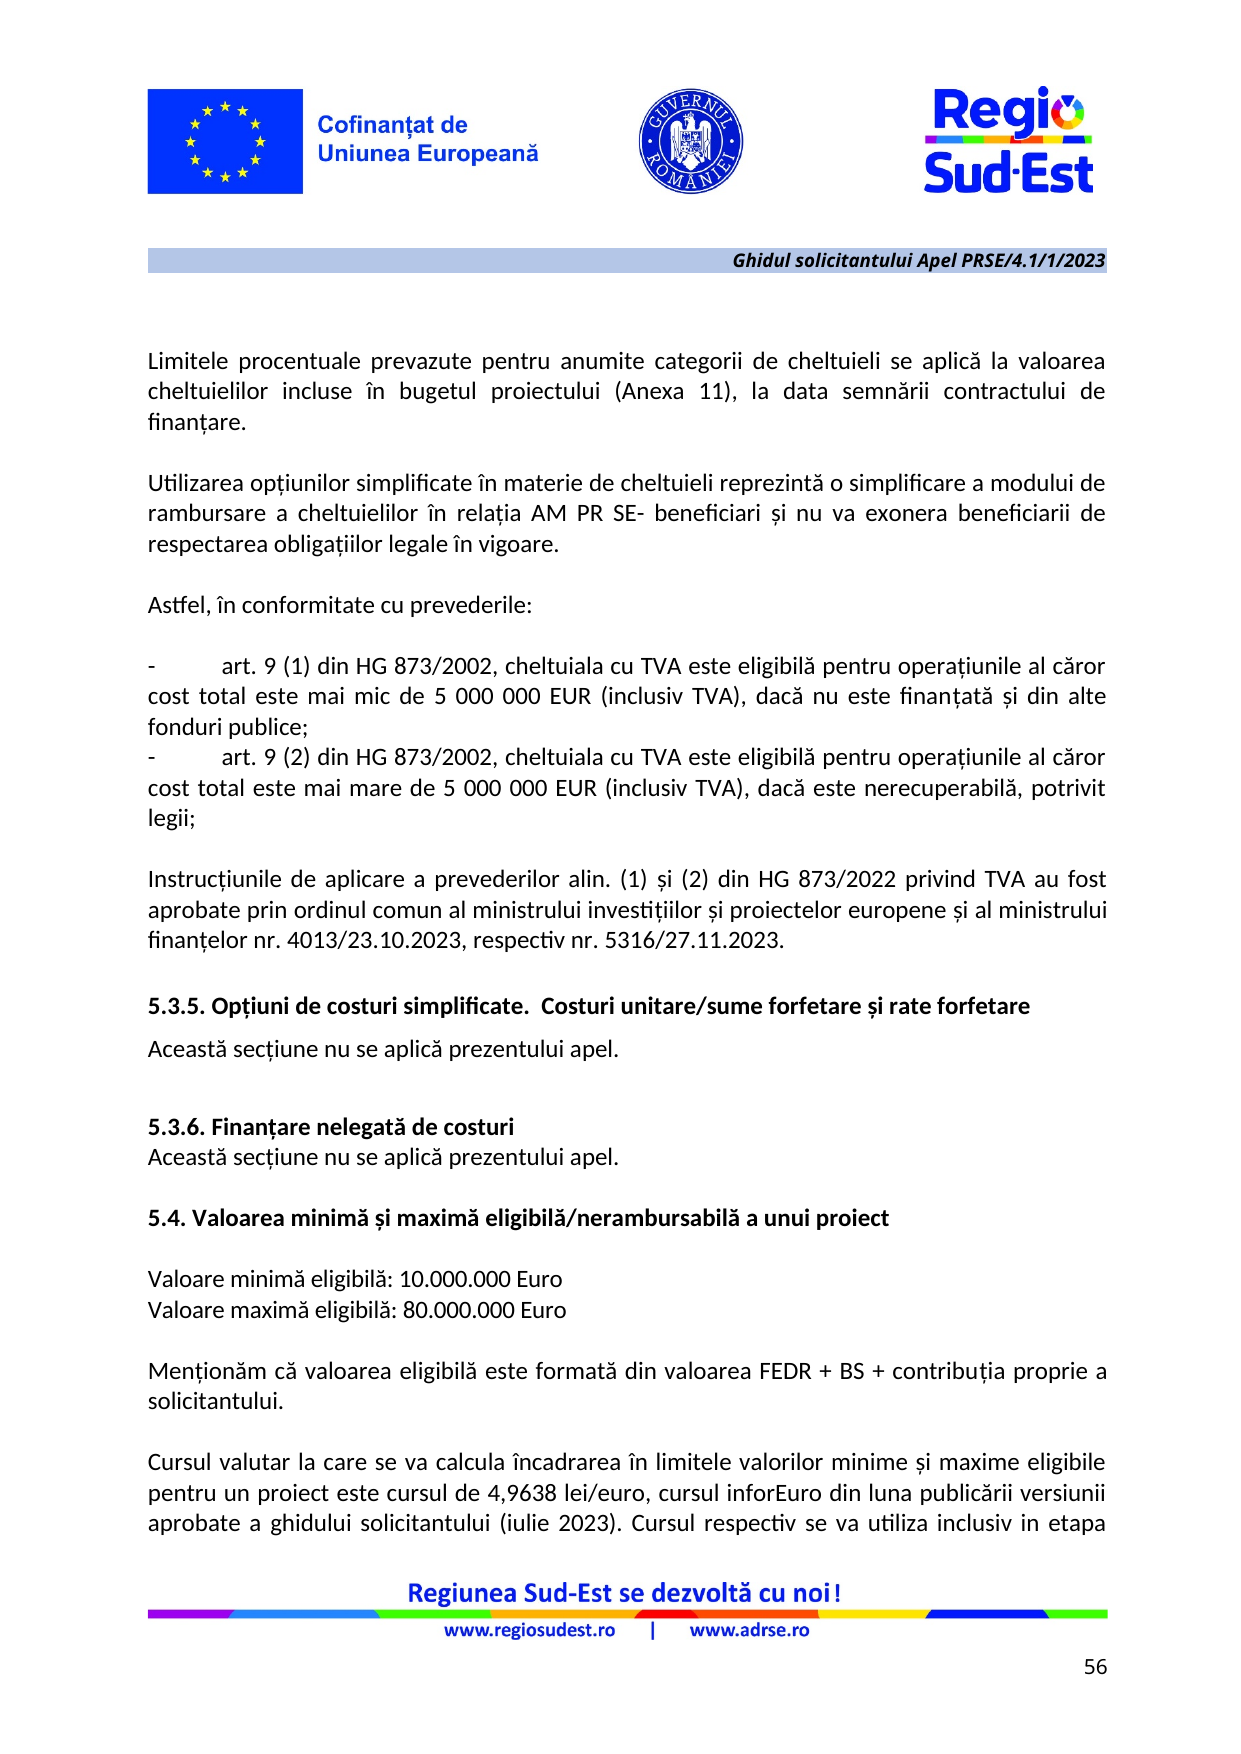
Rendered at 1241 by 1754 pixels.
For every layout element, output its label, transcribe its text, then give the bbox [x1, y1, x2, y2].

text Această secțiune nu se aplică prezentului apel. [148, 1141, 1107, 1172]
text Instrucţiunile de aplicare a prevederilor alin. (1) şi (2) din HG 873/2022 privind TVA au fost aprobate prin ordinul comun al ministrului investiţiilor şi proiectelor europene şi al ministrului finanţelor nr. 4013/23.10.2023, respectiv nr. 5316/27.11.2023. [148, 864, 1107, 955]
subtitle 5.4. Valoarea minimă și maximă eligibilă/nerambursabilă a unui proiect [148, 1202, 1107, 1233]
text Valoare maximă eligibilă: 80.000.000 Euro [148, 1294, 1107, 1324]
text - art. 9 (2) din HG 873/2002, cheltuiala cu TVA este eligibilă pentru operațiunile al căror cost total este mai mare de 5 000 000 EUR (inclusiv TVA), dacă este nerecuperabilă, potrivit legii; [148, 742, 1107, 833]
picture [147, 1582, 1108, 1640]
picture [147, 86, 1093, 195]
text Utilizarea opțiunilor simplificate în materie de cheltuieli reprezintă o simplificare a modului de rambursare a cheltuielilor în relația AM PR SE- beneficiari și nu va exonera beneficiarii de respectarea obligațiilor legale în vigoare. [148, 467, 1107, 558]
subtitle 5.3.6. Finanțare nelegată de costuri [148, 1111, 1107, 1141]
text - art. 9 (1) din HG 873/2002, cheltuiala cu TVA este eligibilă pentru operațiunile al căror cost total este mai mic de 5 000 000 EUR (inclusiv TVA), dacă nu este finanţată şi din alte fonduri publice; [148, 650, 1107, 742]
subtitle 5.3.5. Opțiuni de costuri simplificate. Costuri unitare/sume forfetare și rate forfetare [148, 990, 1107, 1020]
text Această secțiune nu se aplică prezentului apel. [148, 1033, 1107, 1063]
text Menţionăm că valoarea eligibilă este formată din valoarea FEDR + BS + contribuţia proprie a solicitantului. [148, 1355, 1107, 1416]
text Limitele procentuale prevazute pentru anumite categorii de cheltuieli se aplică la valoarea cheltuielilor incluse în bugetul proiectului (Anexa 11), la data semnării contractului de finanțare. [148, 345, 1107, 436]
text Valoare minimă eligibilă: 10.000.000 Euro [148, 1263, 1107, 1294]
text Astfel, în conformitate cu prevederile: [148, 589, 1107, 619]
